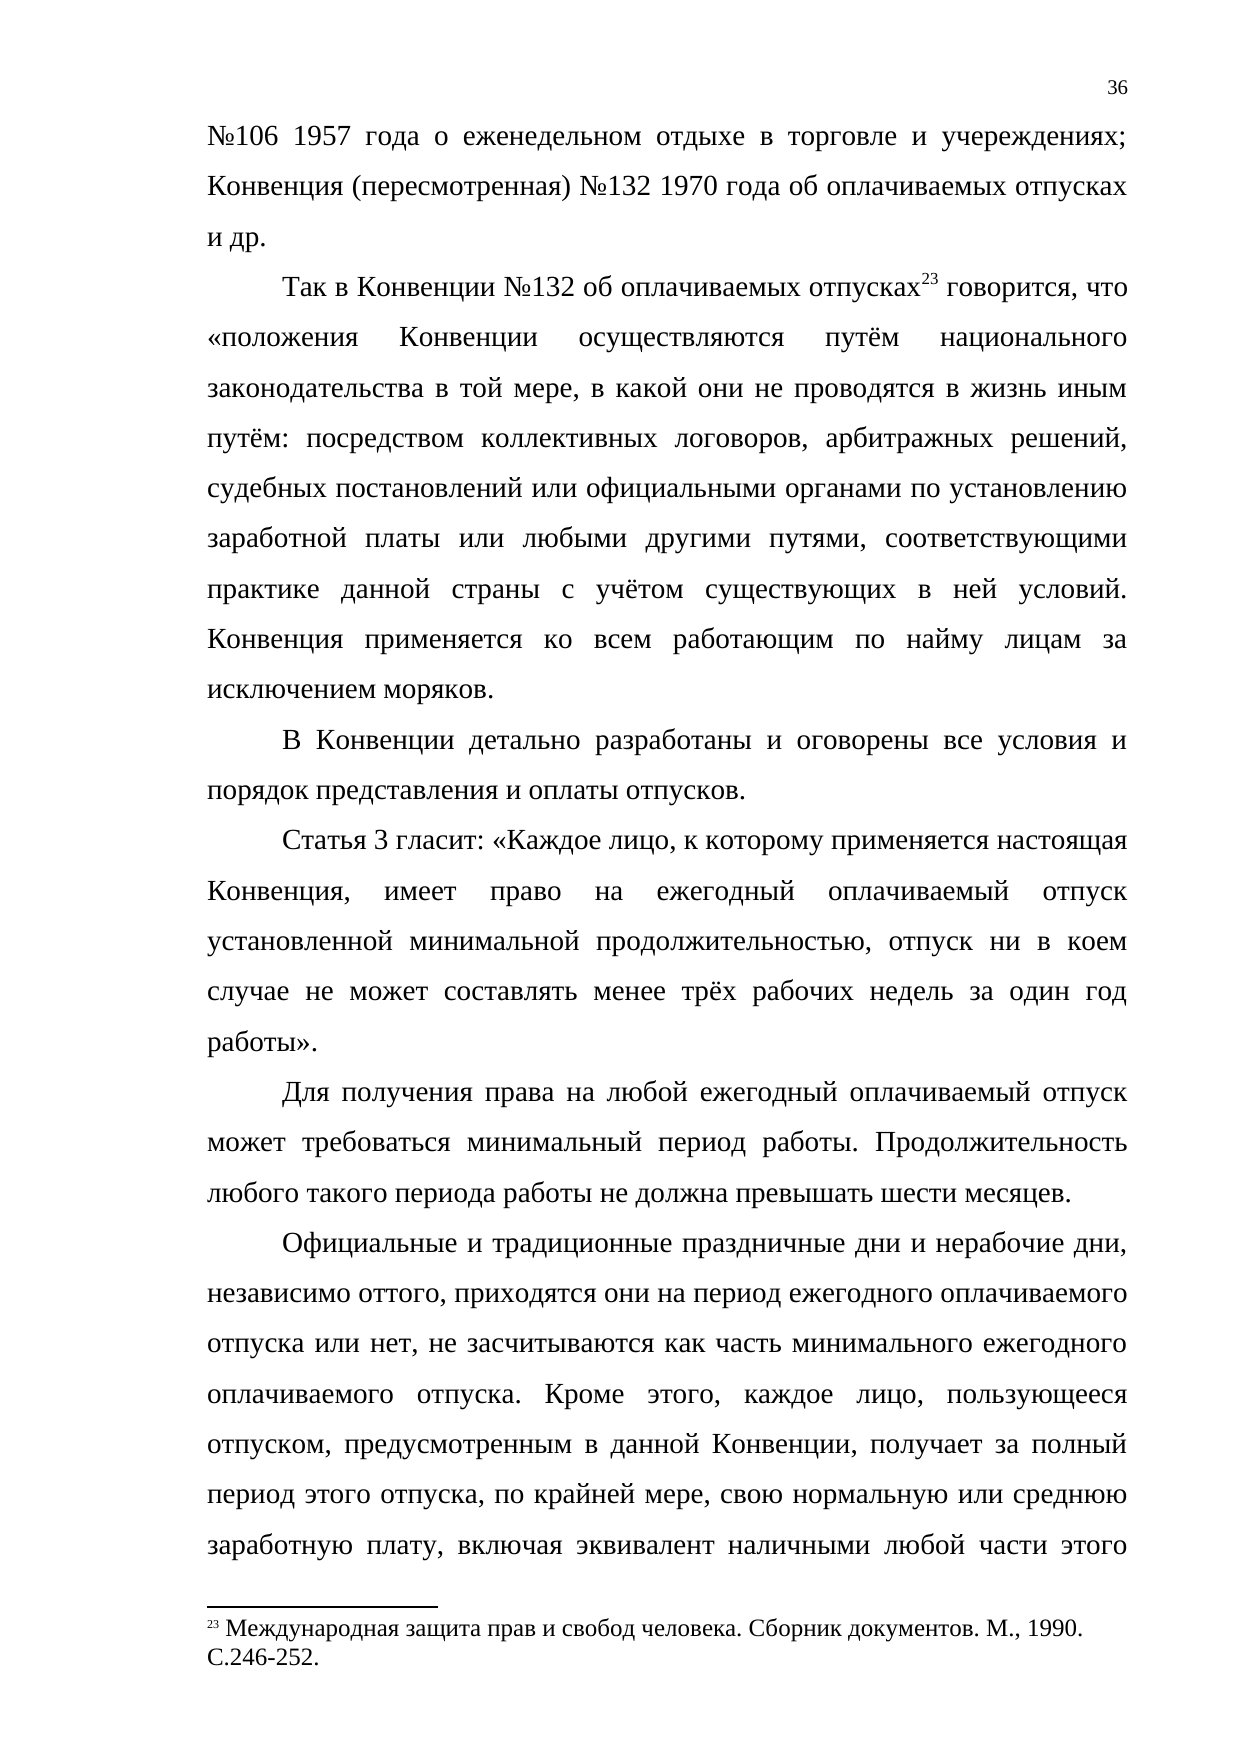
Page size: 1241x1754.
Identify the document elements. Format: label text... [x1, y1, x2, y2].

text Так в Конвенции №132 об оплачиваемых отпусках говорится, что «положения Конвенции осуществляются путём национального законодательства в той мере, в какой они не проводятся в жизнь иным путём: посредством коллективных логоворов, арбитражных решений, судебных постановлений или официальными органами по установлению заработной платы или любыми другими путями, соответствующими практике данной страны с учётом существующих в ней условий. Конвенция применяется ко всем работающим по найму лицам за исключением моряков. [207, 269, 1128, 705]
text В Конвенции детально разработаны и оговорены все условия и порядок представления и оплаты отпусков. [207, 722, 1128, 806]
text Для получения права на любой ежегодный оплачиваемый отпуск может требоваться минимальный период работы. Продолжительность любого такого периода работы не должна превышать шести месяцев. [207, 1074, 1128, 1208]
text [207, 1225, 1128, 1560]
text Статья 3 гласит: «Каждое лицо, к которому применяется настоящая Конвенция, имеет право на ежегодный оплачиваемый отпуск установленной минимальной продолжительностью, отпуск ни в коем случае не может составлять менее трёх рабочих недель за один год работы». [207, 822, 1128, 1057]
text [207, 118, 1128, 252]
